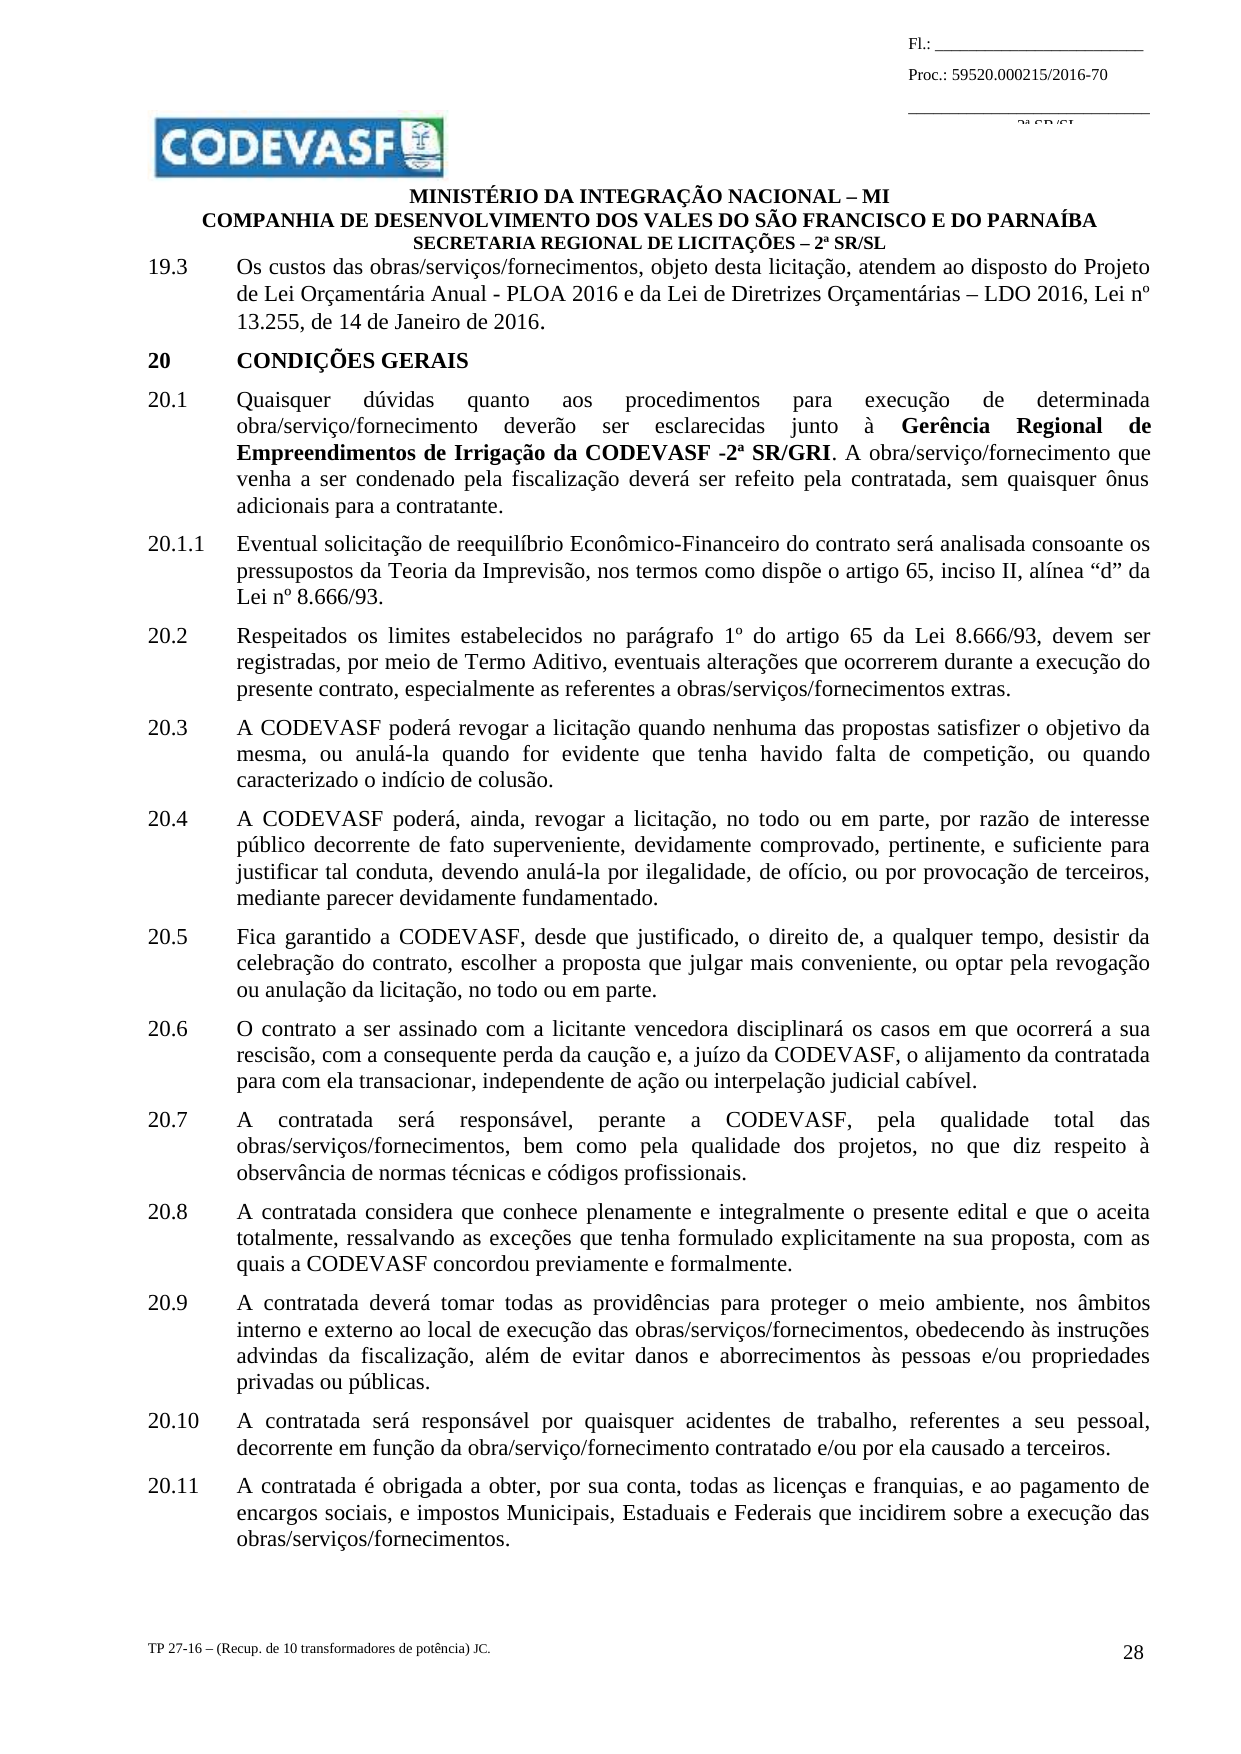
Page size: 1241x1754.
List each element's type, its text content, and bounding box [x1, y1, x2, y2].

list A contratada será responsável, perante a CODEVASF, pela qualidade total das obras/serviços/fornecimentos, bem como pela qualidade dos projetos, no que diz respeito à observância de normas técnicas e códigos profissionais. [148, 1106, 1152, 1185]
list A contratada considera que conhece plenamente e integralmente o presente edital e que o aceita totalmente, ressalvando as exceções que tenha formulado explicitamente na sua proposta, com as quais a CODEVASF concordou previamente e formalmente. [148, 1198, 1152, 1277]
list CONDIÇÕES GERAIS [148, 347, 1152, 374]
list Os custos das obras/serviços/fornecimentos, objeto desta licitação, atendem ao disposto do Projeto de Lei Orçamentária Anual - PLOA 2016 e da Lei de Diretrizes Orçamentárias – LDO 2016, Lei nº 13.255, de 14 de Janeiro de 2016. [148, 253, 1152, 335]
list A contratada é obrigada a obter, por sua conta, todas as licenças e franquias, e ao pagamento de encargos sociais, e impostos Municipais, Estaduais e Federais que incidirem sobre a execução das obras/serviços/fornecimentos. [148, 1472, 1152, 1552]
list A CODEVASF poderá revogar a licitação quando nenhuma das propostas satisfizer o objetivo da mesma, ou anulá-la quando for evidente que tenha havido falta de competição, ou quando caracterizado o indício de colusão. [148, 714, 1152, 793]
list O contrato a ser assinado com a licitante vencedora disciplinará os casos em que ocorrerá a sua rescisão, com a consequente perda da caução e, a juízo da CODEVASF, o alijamento da contratada para com ela transacionar, independente de ação ou interpelação judicial cabível. [148, 1015, 1152, 1094]
list Quaisquer dúvidas quanto aos procedimentos para execução de determinada obra/serviço/fornecimento deverão ser esclarecidas junto à Gerência Regional de Empreendimentos de Irrigação da CODEVASF -2ª SR/GRI. A obra/serviço/fornecimento que venha a ser condenado pela fiscalização deverá ser refeito pela contratada, sem quaisquer ônus adicionais para a contratante. [148, 386, 1152, 518]
list Eventual solicitação de reequilíbrio Econômico-Financeiro do contrato será analisada consoante os pressupostos da Teoria da Imprevisão, nos termos como dispõe o artigo 65, inciso II, alínea “d” da Lei nº 8.666/93. [148, 531, 1152, 609]
list Fica garantido a CODEVASF, desde que justificado, o direito de, a qualquer tempo, desistir da celebração do contrato, escolher a proposta que julgar mais conveniente, ou optar pela revogação ou anulação da licitação, no todo ou em parte. [148, 923, 1152, 1002]
picture [147, 110, 450, 184]
list A CODEVASF poderá, ainda, revogar a licitação, no todo ou em parte, por razão de interesse público decorrente de fato superveniente, devidamente comprovado, pertinente, e suficiente para justificar tal conduta, devendo anulá-la por ilegalidade, de ofício, ou por provocação de terceiros, mediante parecer devidamente fundamentado. [148, 805, 1152, 911]
list A contratada deverá tomar todas as providências para proteger o meio ambiente, nos âmbitos interno e externo ao local de execução das obras/serviços/fornecimentos, obedecendo às instruções advindas da fiscalização, além de evitar danos e aborrecimentos às pessoas e/ou propriedades privadas ou públicas. [148, 1289, 1152, 1395]
list A contratada será responsável por quaisquer acidentes de trabalho, referentes a seu pessoal, decorrente em função da obra/serviço/fornecimento contratado e/ou por ela causado a terceiros. [148, 1407, 1152, 1460]
list Respeitados os limites estabelecidos no parágrafo 1º do artigo 65 da Lei 8.666/93, devem ser registradas, por meio de Termo Aditivo, eventuais alterações que ocorrerem durante a execução do presente contrato, especialmente as referentes a obras/serviços/fornecimentos extras. [148, 622, 1152, 701]
